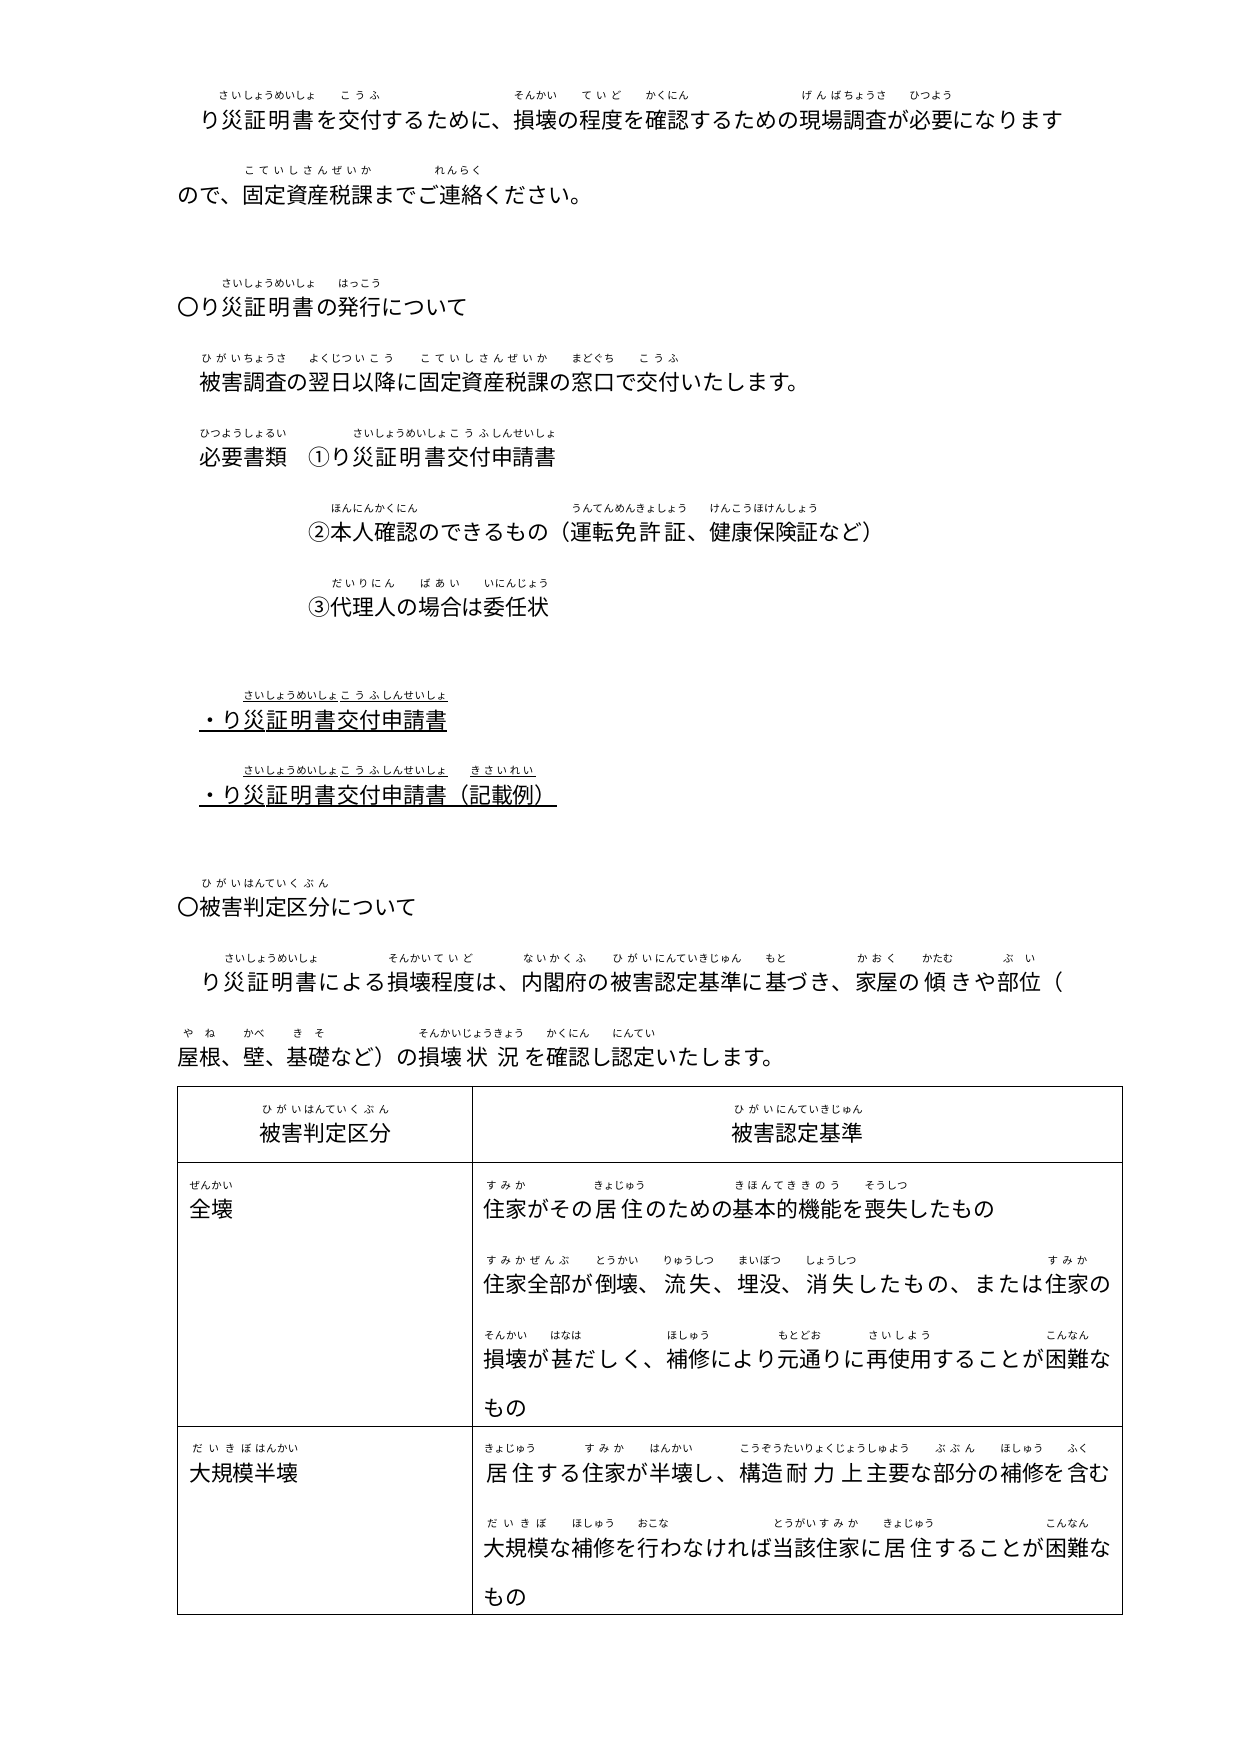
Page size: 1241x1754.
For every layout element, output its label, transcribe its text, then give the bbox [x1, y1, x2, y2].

text ③のは [177, 561, 1063, 636]
text りによるは、のにづき、のや（、、など）のをしいたします。 [177, 936, 1063, 1086]
text をするために、のをするためのがになりますので、までください。 [177, 74, 1063, 224]
table_cell がそののためのをしたもの が、、、したもの、またはのが、によりりにすることがなもの [473, 1163, 1122, 1426]
text ・り（） [177, 749, 1063, 824]
table_header [178, 1087, 472, 1162]
table_cell するがし、なのをなをにすることがなもの [473, 1427, 1122, 1614]
table_header [473, 1087, 1122, 1162]
text ①り [177, 411, 1063, 486]
text ・り [177, 674, 1063, 749]
text 〇りのについて [177, 261, 1063, 336]
text ②のできるもの（、など） [177, 486, 1063, 561]
table_cell [178, 1163, 472, 1426]
table_cell [178, 1427, 472, 1614]
text 〇について [177, 861, 1063, 936]
text のにのでいたします。 [177, 336, 1063, 411]
